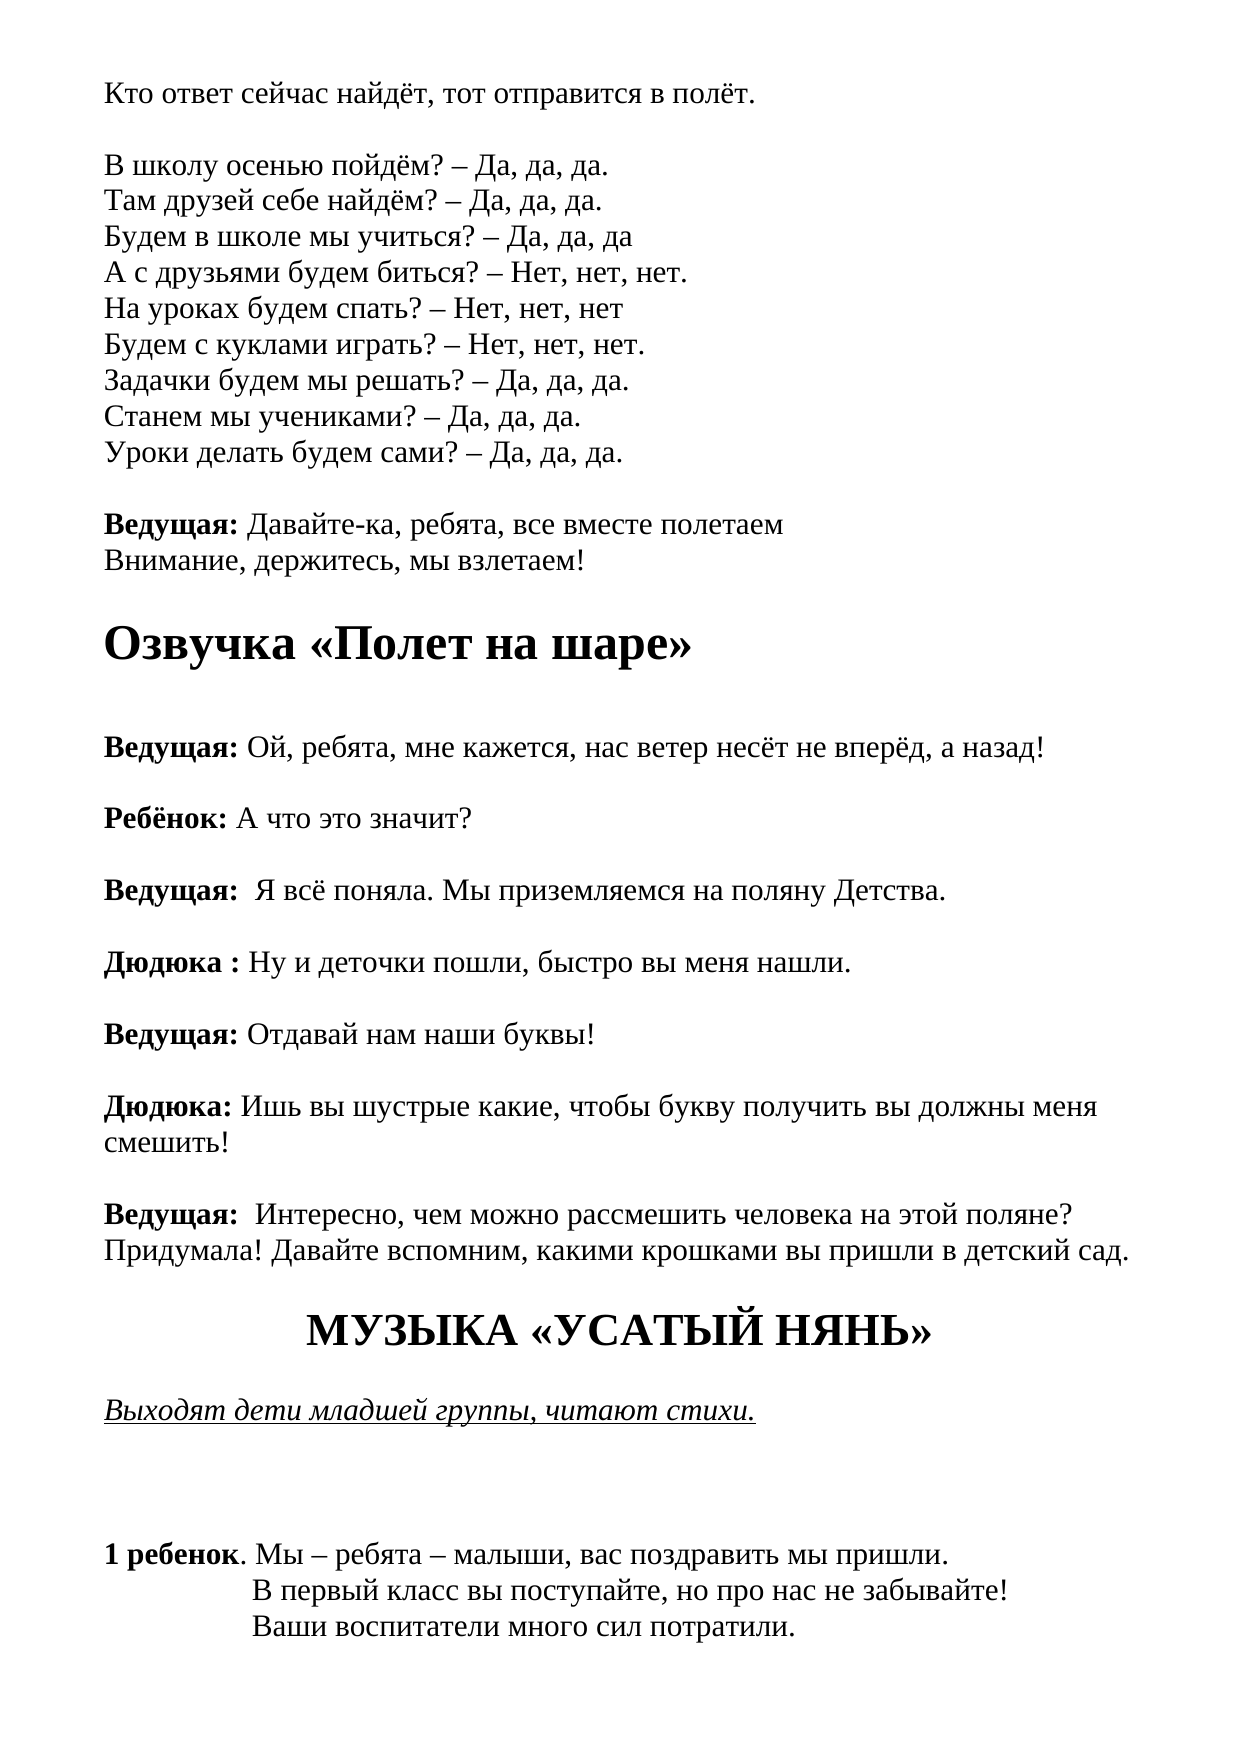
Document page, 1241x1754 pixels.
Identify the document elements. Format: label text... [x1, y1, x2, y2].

text Придумала! Давайте вспомним, какими крошками вы пришли в детский сад. [103, 1231, 1181, 1267]
text В первый класс вы поступайте, но про нас не забывайте! [103, 1571, 1181, 1607]
text Ведущая: Ой, ребята, мне кажется, нас ветер несёт не вперёд, а назад! [103, 728, 1181, 764]
text Там друзей себе найдём? – Да, да, да. [103, 182, 1181, 218]
text Ведущая: Давайте-ка, ребята, все вместе полетаем [103, 505, 1181, 541]
text А с друзьями будем биться? – Нет, нет, нет. [103, 253, 1181, 289]
text Выходят дети младшей группы, читают стихи. [103, 1392, 1181, 1427]
text Будем в школе мы учиться? – Да, да, да [103, 218, 1181, 253]
text Задачки будем мы решать? – Да, да, да. [103, 361, 1181, 397]
text Озвучка «Полет на шаре» [103, 613, 1181, 670]
text Ребёнок: А что это значит? [103, 800, 1181, 836]
text Уроки делать будем сами? – Да, да, да. [103, 433, 1181, 469]
text Внимание, держитесь, мы взлетаем! [103, 541, 1181, 577]
text В школу осенью пойдём? – Да, да, да. [103, 146, 1181, 182]
text Ведущая: Интересно, чем можно рассмешить человека на этой поляне? [103, 1195, 1181, 1231]
text Кто ответ сейчас найдёт, тот отправится в полёт. [103, 74, 1181, 110]
text 1 ребенок. Мы – ребята – малыши, вас поздравить мы пришли. [103, 1535, 1181, 1571]
text МУЗЫКА «УСАТЫЙ НЯНЬ» [103, 1303, 1181, 1356]
text Ваши воспитатели много сил потратили. [103, 1607, 1181, 1643]
text Ведущая: Я всё поняла. Мы приземляемся на поляну Детства. [103, 872, 1181, 908]
text Станем мы учениками? – Да, да, да. [103, 397, 1181, 433]
text Дюдюка : Ну и деточки пошли, быстро вы меня нашли. [103, 943, 1181, 979]
text Дюдюка: Ишь вы шустрые какие, чтобы букву получить вы должны меня смешить! [103, 1087, 1181, 1159]
text Ведущая: Отдавай нам наши буквы! [103, 1015, 1181, 1051]
text На уроках будем спать? – Нет, нет, нет [103, 289, 1181, 325]
text Будем с куклами играть? – Нет, нет, нет. [103, 325, 1181, 361]
